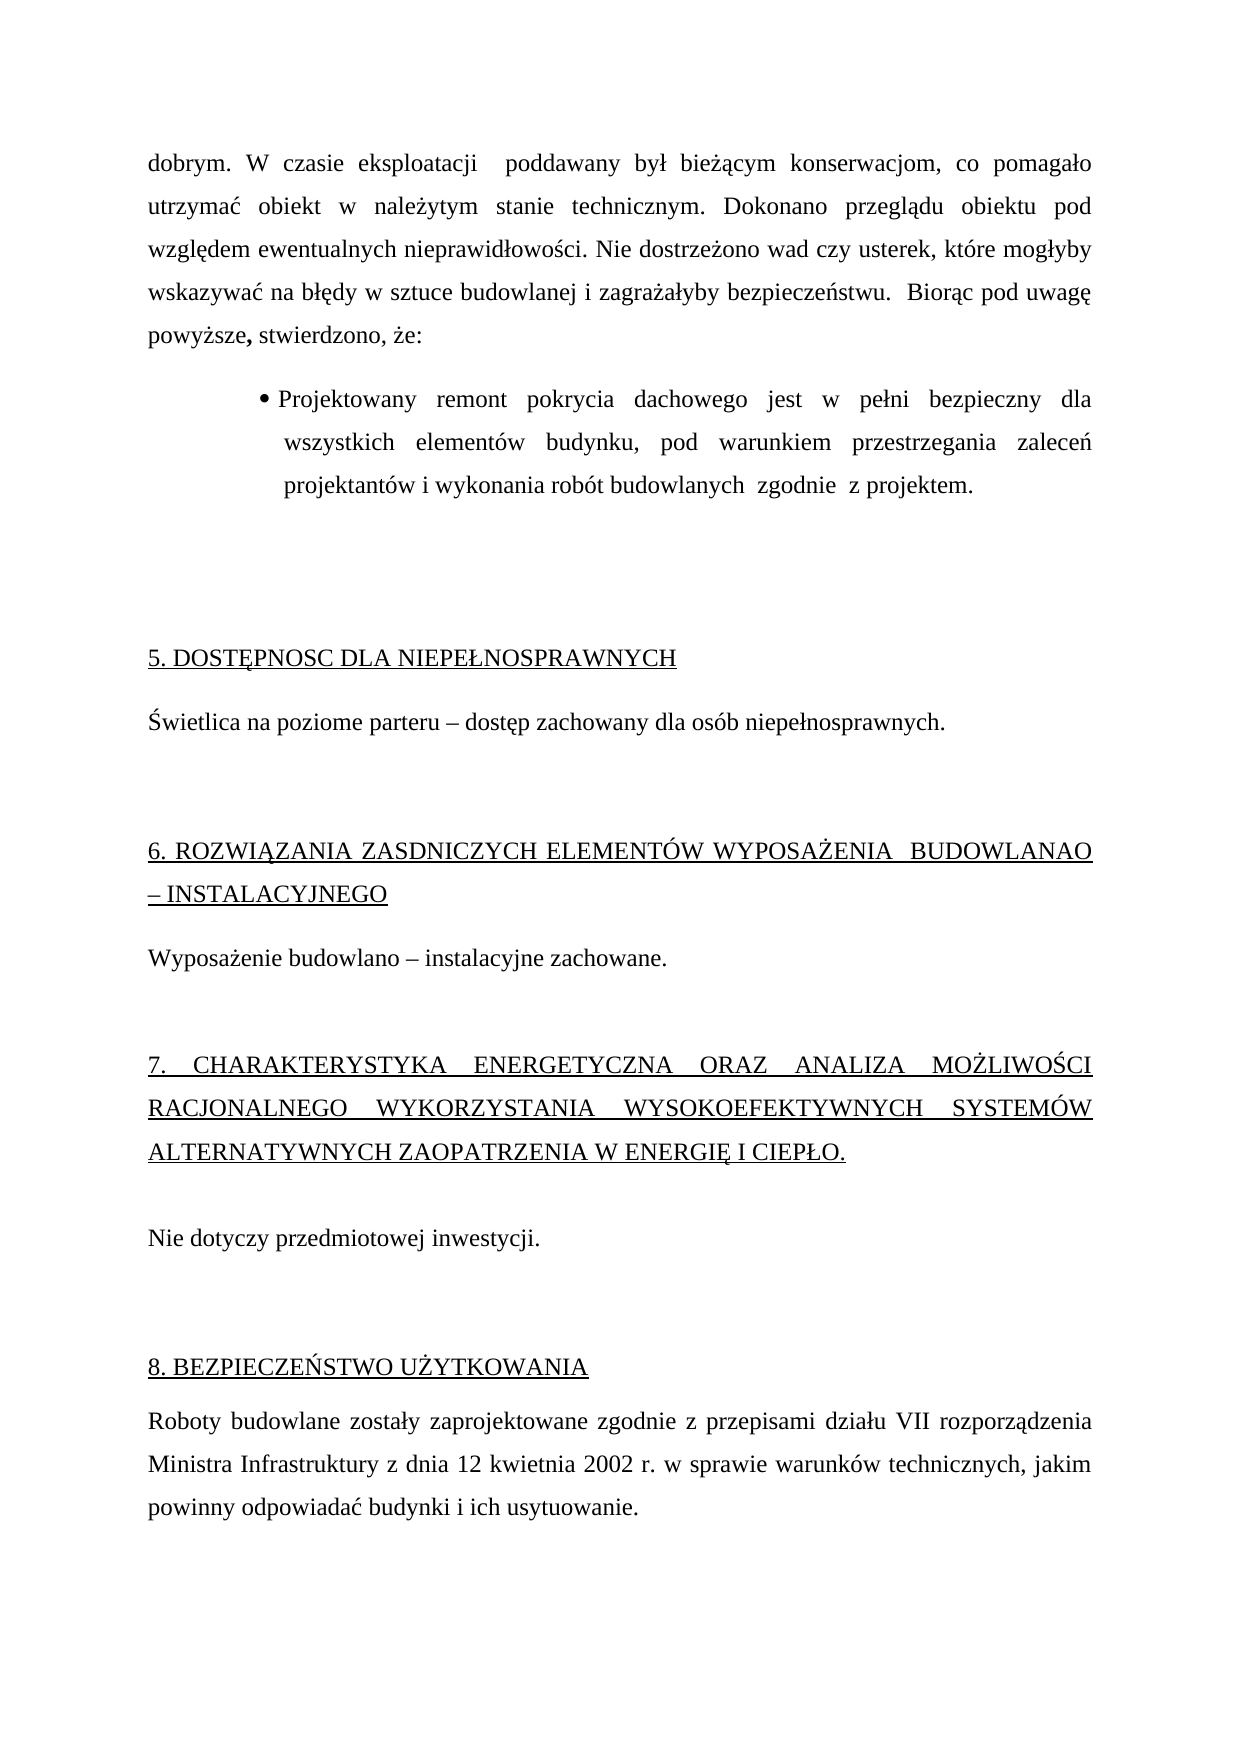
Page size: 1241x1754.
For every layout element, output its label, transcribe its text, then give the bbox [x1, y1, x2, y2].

text 7. CHARAKTERYSTYKA ENERGETYCZNA ORAZ ANALIZA MOŻLIWOŚCI RACJONALNEGO WYKORZYSTANIA WYSOKOEFEKTYWNYCH SYSTEMÓW ALTERNATYWNYCH ZAOPATRZENIA W ENERGIĘ I CIEPŁO. [148, 1050, 1093, 1075]
list Projektowany remont pokrycia dachowego jest w pełni bezpieczny dla wszystkich elementów budynku, pod warunkiem przestrzegania zaleceń projektantów i wykonania robót budowlanych zgodnie z projektem. [260, 384, 1093, 499]
text Nie dotyczy przedmiotowej inwestycji. [148, 1223, 1093, 1252]
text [148, 148, 1093, 349]
text Roboty budowlane zostały zaprojektowane zgodnie z przepisami działu VII rozporządzenia Ministra Infrastruktury z dnia 12 kwietnia 2002 r. w sprawie warunków technicznych, jakim powinny odpowiadać budynki i ich usytuowanie. [148, 1406, 1093, 1521]
text Świetlica na poziome parteru – dostęp zachowany dla osób niepełnosprawnych. [148, 707, 1093, 736]
text 6. ROZWIĄZANIA ZASDNICZYCH ELEMENTÓW WYPOSAŻENIA BUDOWLANAO – INSTALACYJNEGO [148, 836, 1093, 861]
text 8. BEZPIECZEŃSTWO UŻYTKOWANIA [148, 1352, 1093, 1381]
text 5. DOSTĘPNOSC DLA NIEPEŁNOSPRAWNYCH [148, 643, 1093, 672]
text 7. CHARAKTERYSTYKA ENERGETYCZNA ORAZ ANALIZA MOŻLIWOŚCI RACJONALNEGO WYKORZYSTANIA WYSOKOEFEKTYWNYCH SYSTEMÓW ALTERNATYWNYCH ZAOPATRZENIA W ENERGIĘ I CIEPŁO. [148, 1077, 1093, 1118]
text 6. ROZWIĄZANIA ZASDNICZYCH ELEMENTÓW WYPOSAŻENIA BUDOWLANAO – INSTALACYJNEGO [148, 863, 1093, 908]
text 7. CHARAKTERYSTYKA ENERGETYCZNA ORAZ ANALIZA MOŻLIWOŚCI RACJONALNEGO WYKORZYSTANIA WYSOKOEFEKTYWNYCH SYSTEMÓW ALTERNATYWNYCH ZAOPATRZENIA W ENERGIĘ I CIEPŁO. [148, 1120, 1093, 1165]
text Wyposażenie budowlano – instalacyjne zachowane. [148, 943, 1093, 972]
